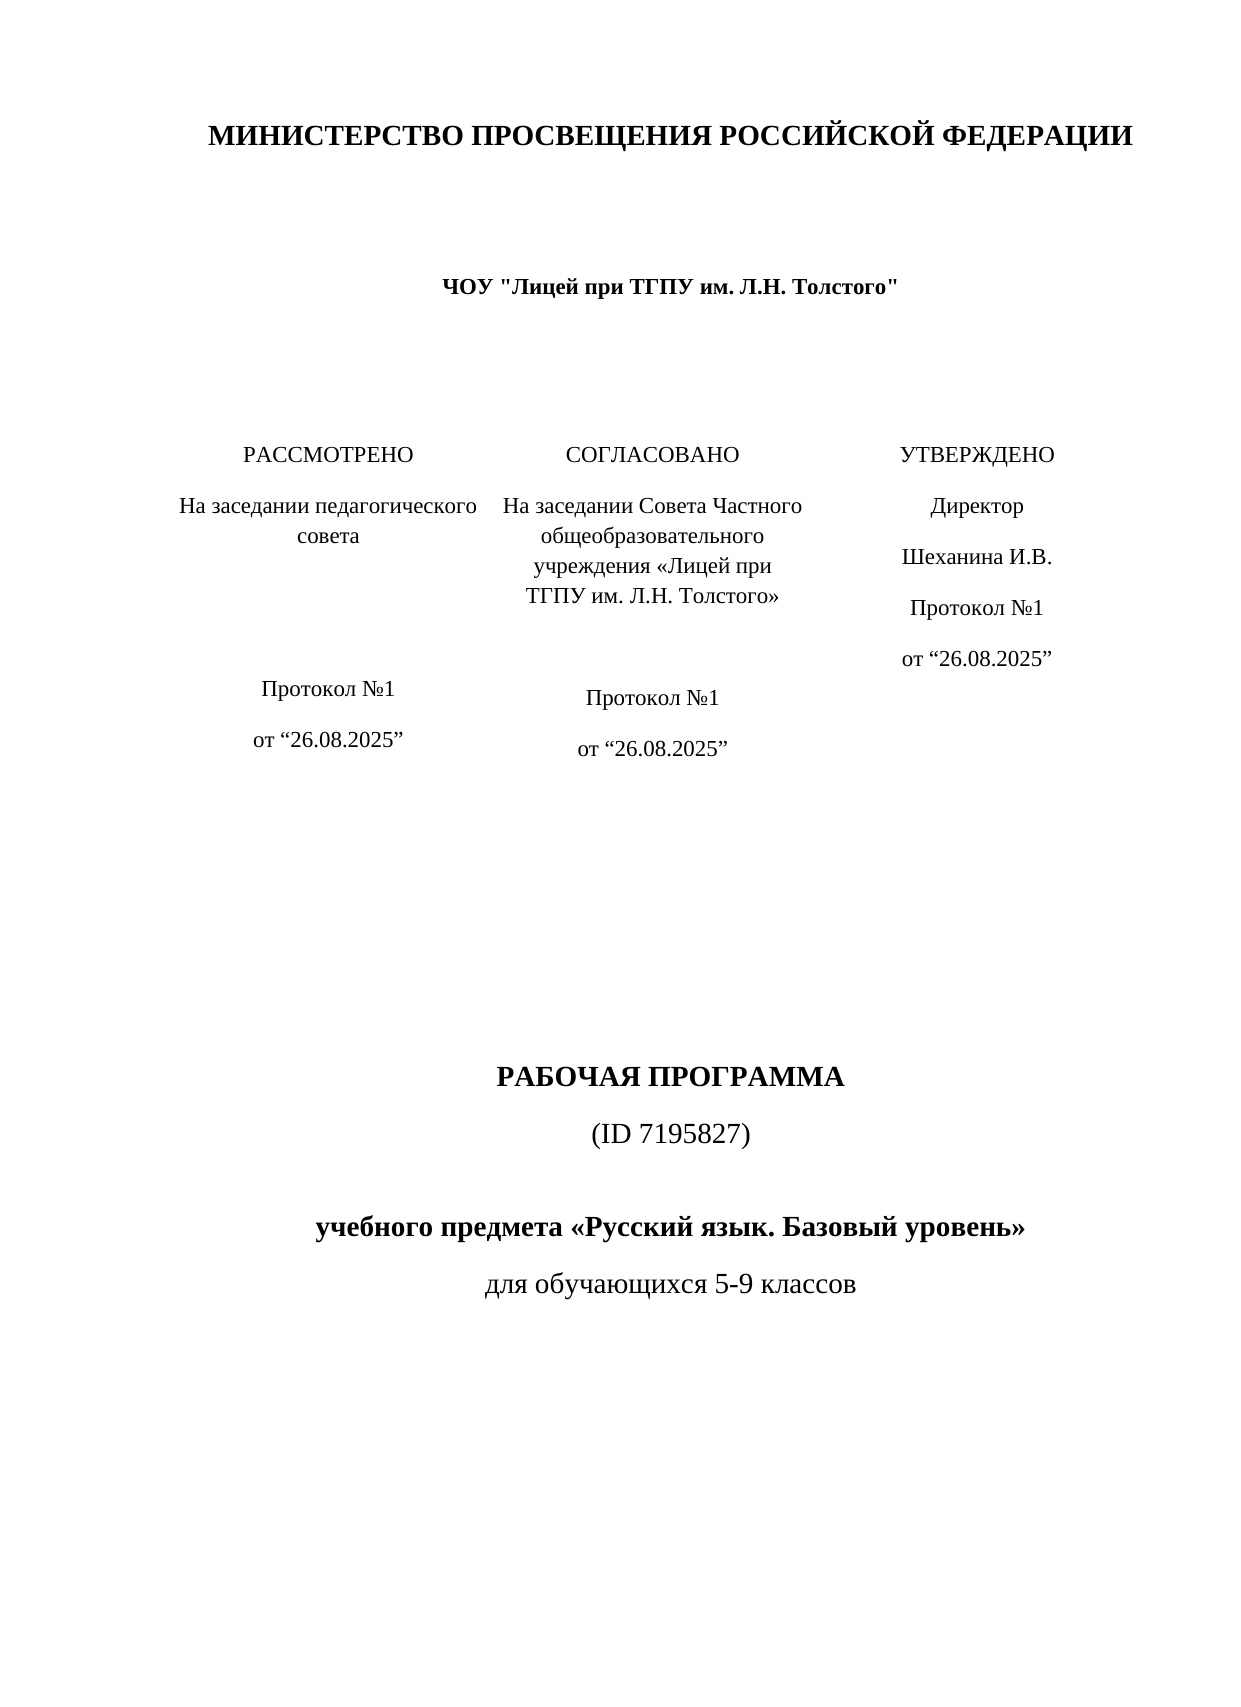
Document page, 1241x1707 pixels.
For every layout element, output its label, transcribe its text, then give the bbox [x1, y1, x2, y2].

text ЧОУ "Лицей при ТГПУ им. Л.Н. Толстого" [190, 273, 1152, 299]
table_header СОГЛАСОВАНО На заседании Совета Частного общеобразовательного учреждения «Лицей при ТГПУ им. Л.Н. Толстого» Протокол №1 от “26.08.2025” [490, 390, 815, 879]
table_header УТВЕРЖДЕНО Директор Шеханина И.В. Протокол №1 от “26.08.2025” [815, 390, 1139, 879]
text РАБОЧАЯ ПРОГРАММА [190, 1059, 1152, 1092]
text МИНИСТЕРСТВО ПРОСВЕЩЕНИЯ РОССИЙСКОЙ ФЕДЕРАЦИИ [190, 118, 1152, 152]
text (ID 7195827) [190, 1116, 1152, 1149]
text для обучающихся 5-9 классов [190, 1266, 1152, 1299]
table_header РАССМОТРЕНО На заседании педагогического совета Протокол №1 от “26.08.2025” [166, 390, 490, 879]
text учебного предмета «Русский язык. Базовый уровень» [190, 1209, 1152, 1242]
